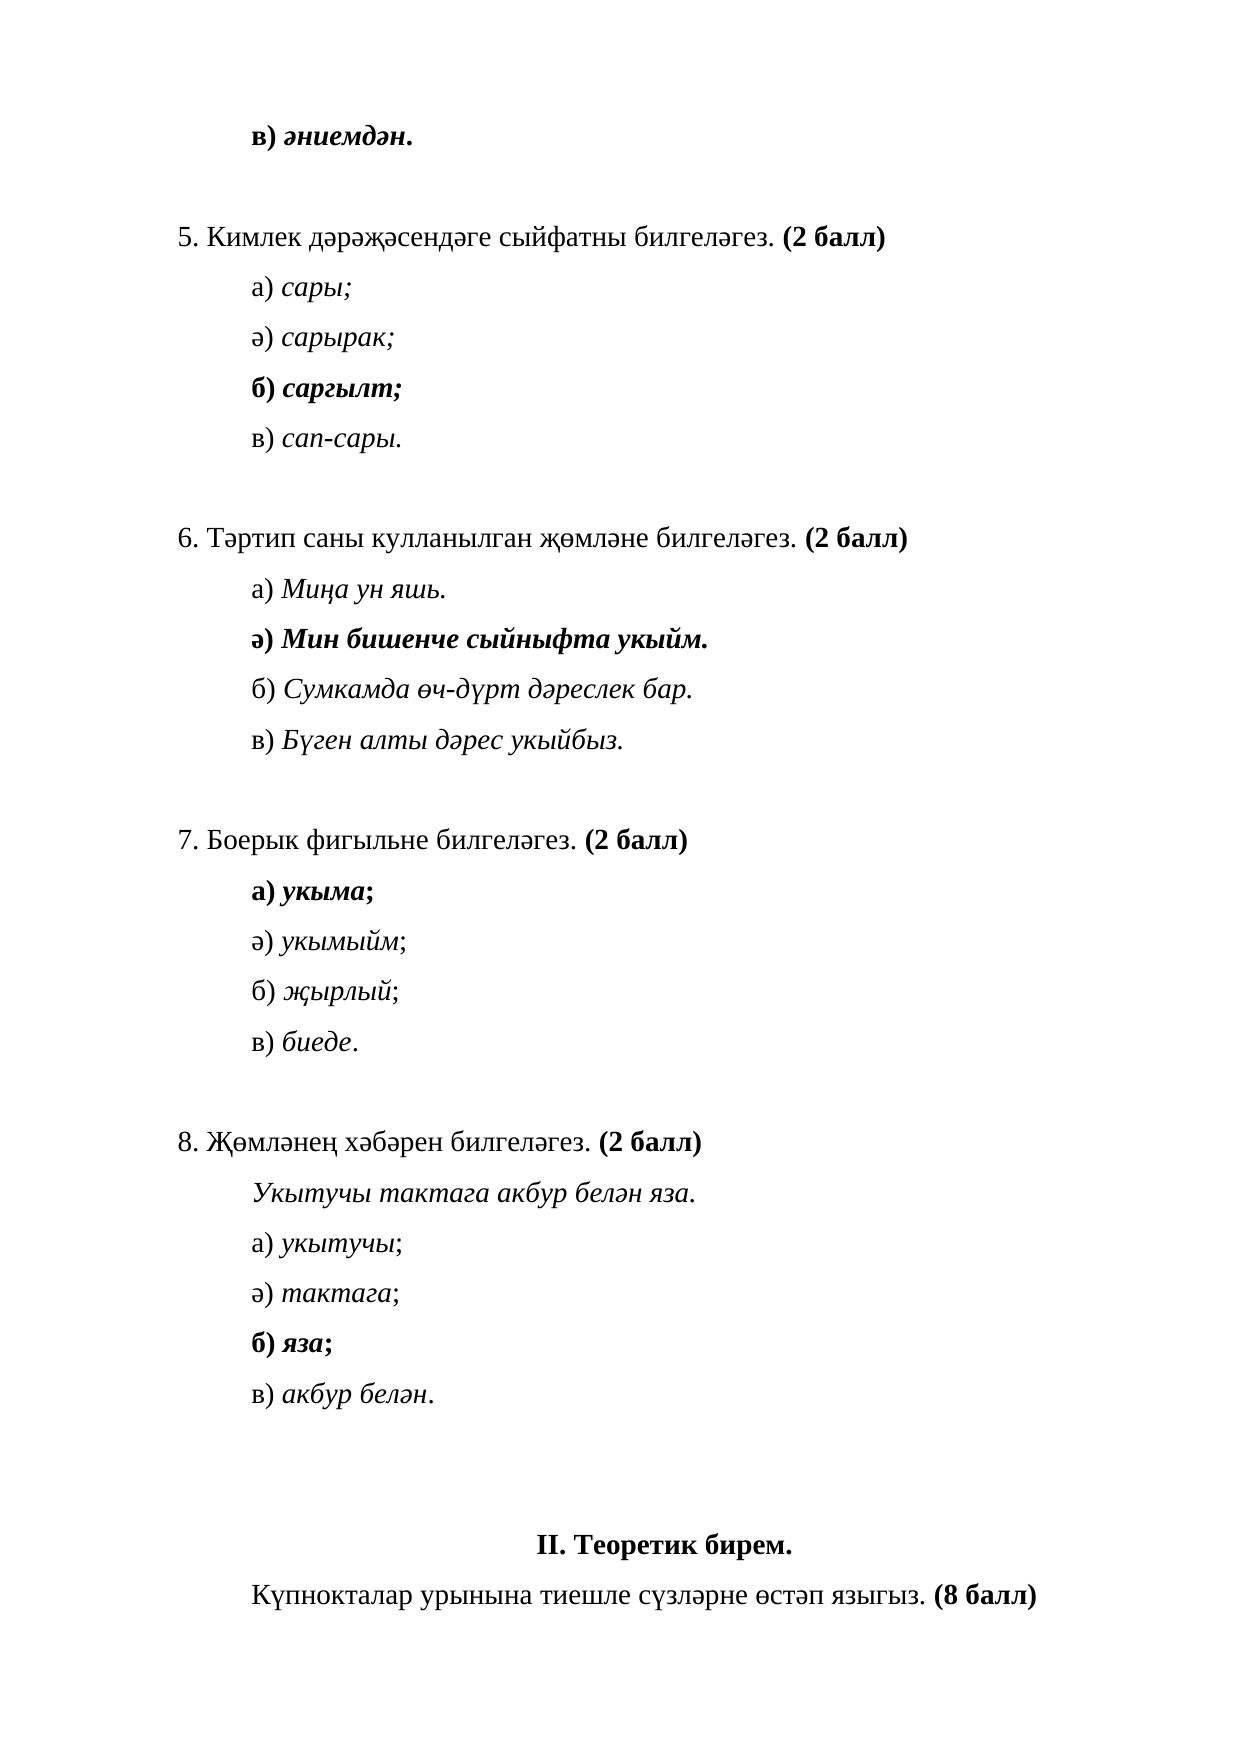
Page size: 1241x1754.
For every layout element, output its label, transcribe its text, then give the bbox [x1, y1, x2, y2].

text в) биеде. [177, 1024, 1152, 1057]
text б) яза; [177, 1326, 1152, 1359]
text 6. Тәртип саны кулланылган җөмләне билгеләгез. (2 балл) [177, 521, 1152, 554]
text а) сары; [177, 269, 1152, 303]
text 7. Боерык фигыльне билгеләгез. (2 балл) [177, 822, 1152, 856]
text Укытучы тактага акбур белән яза. [177, 1175, 1152, 1208]
text в) сап-сары. [177, 420, 1152, 453]
text а) Миңа ун яшь. [177, 571, 1152, 604]
text в) Бүген алты дәрес укыйбыз. [177, 722, 1152, 755]
text а) укытучы; [177, 1225, 1152, 1258]
text а) укыма; [177, 873, 1152, 906]
text 8. Җөмләнең хәбәрен билгеләгез. (2 балл) [177, 1124, 1152, 1158]
text б) саргылт; [177, 370, 1152, 403]
text Күпнокталар урынына тиешле сүзләрне өстәп языгыз. (8 балл) [177, 1577, 1152, 1611]
text в) әниемдән. [177, 118, 1152, 152]
text 5. Кимлек дәрәҗәсендәге сыйфатны билгеләгез. (2 балл) [177, 219, 1152, 252]
text II. Теоретик бирем. [177, 1527, 1152, 1560]
text б) Сумкамда өч-дүрт дәреслек бар. [177, 672, 1152, 705]
text в) акбур белән. [177, 1376, 1152, 1409]
text б) җырлый; [177, 973, 1152, 1007]
text ә) тактага; [177, 1275, 1152, 1309]
text ә) укымыйм; [177, 923, 1152, 957]
text ә) сарырак; [177, 319, 1152, 353]
text ә) Мин бишенче сыйныфта укыйм. [177, 621, 1152, 655]
